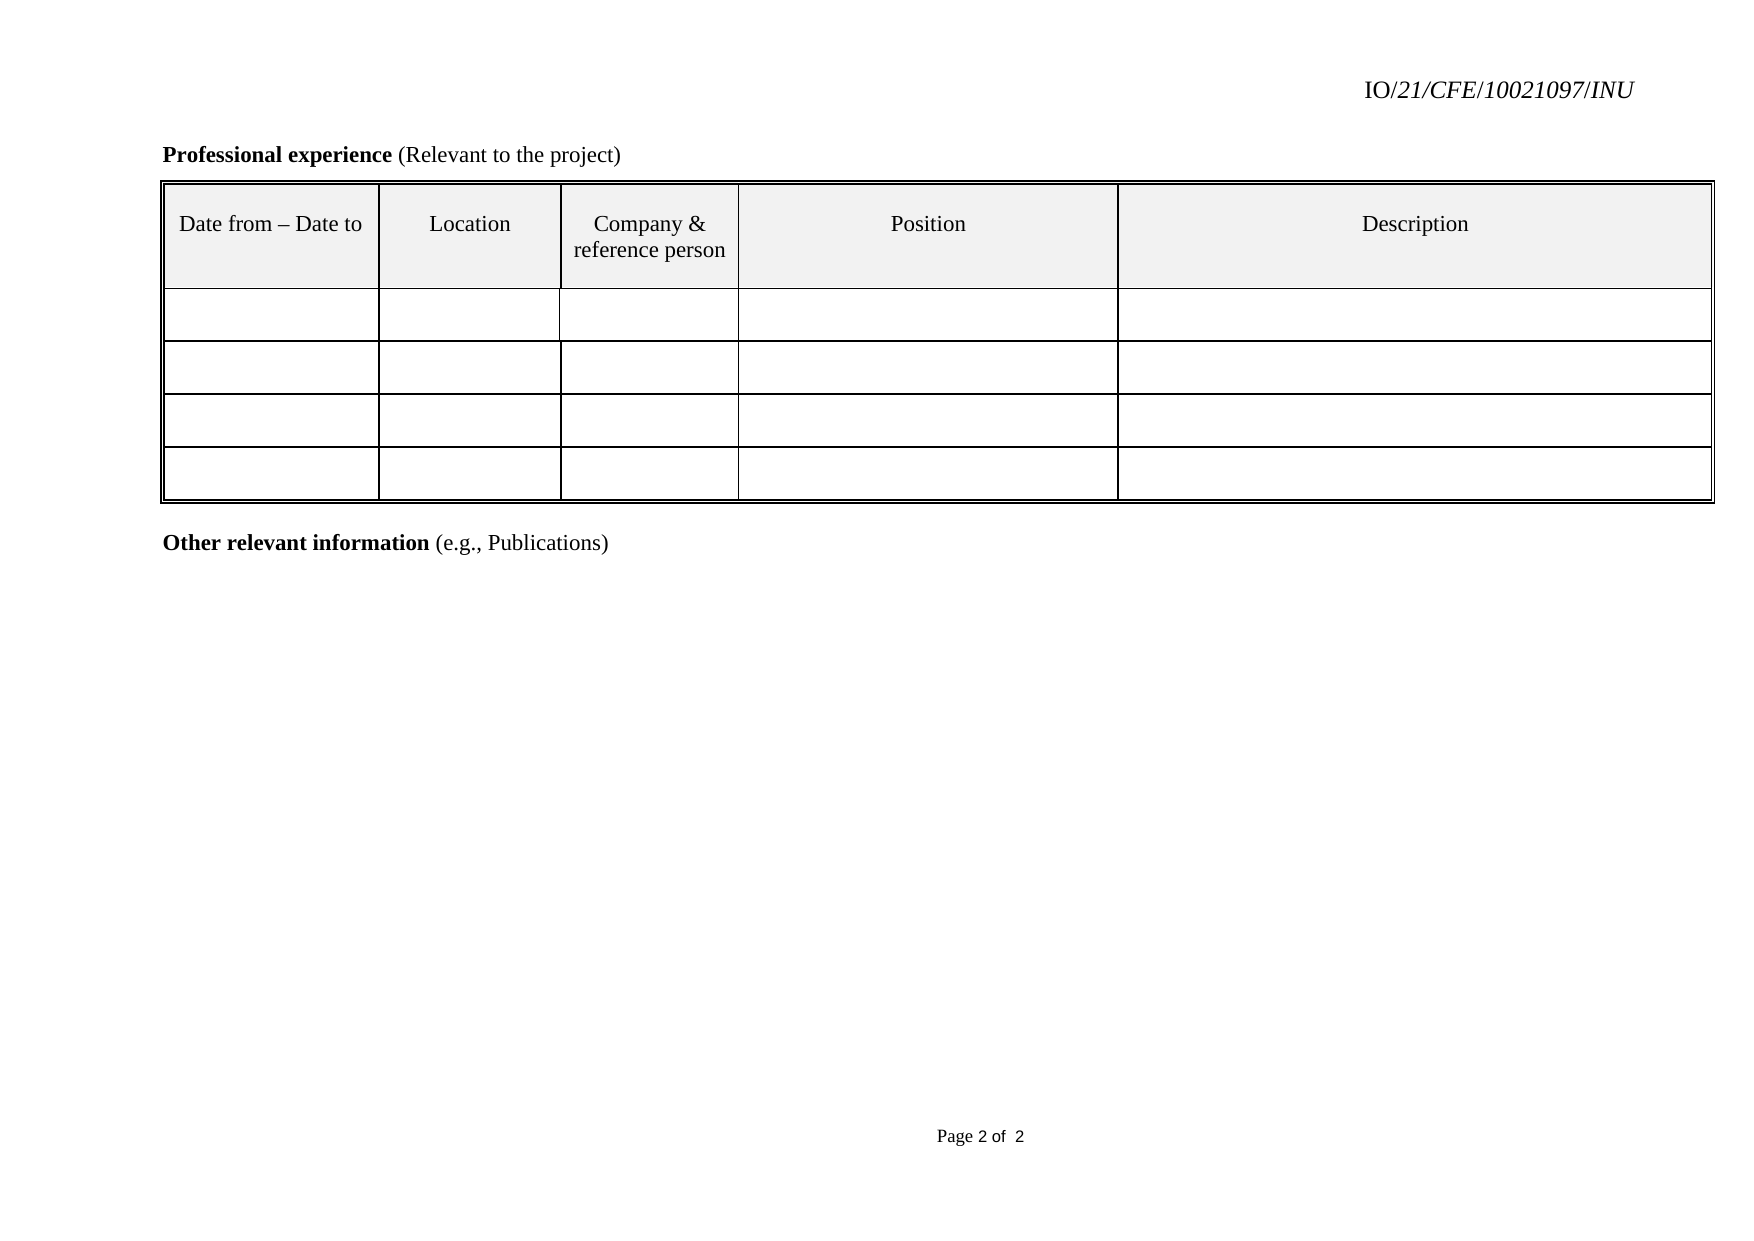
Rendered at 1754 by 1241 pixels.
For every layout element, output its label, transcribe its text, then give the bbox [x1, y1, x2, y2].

table_cell [1119, 342, 1711, 393]
table_cell [1119, 289, 1711, 340]
table_cell [1119, 448, 1711, 499]
table_header Location [380, 185, 560, 287]
table_cell [560, 289, 738, 340]
table_cell [739, 448, 1117, 499]
text Other relevant information (e.g., Publications) [103, 529, 1636, 555]
table_cell [562, 395, 738, 446]
table_cell [1119, 395, 1711, 446]
table_cell [739, 395, 1117, 446]
table_cell [380, 289, 559, 340]
table_cell [380, 448, 560, 499]
table_cell [380, 342, 560, 393]
table_header Date from – Date to [165, 185, 378, 287]
table_header Position [739, 185, 1117, 287]
table_cell [739, 289, 1117, 340]
table_cell [165, 289, 378, 340]
table_cell [739, 342, 1117, 393]
table_header Description [1119, 185, 1711, 287]
table_cell [562, 342, 738, 393]
table_cell [562, 448, 738, 499]
table_cell [380, 395, 560, 446]
text Professional experience (Relevant to the project) [103, 141, 1636, 168]
table_cell [165, 342, 378, 393]
table_header Company & reference person [562, 185, 738, 287]
table_cell [165, 448, 378, 499]
table_cell [165, 395, 378, 446]
